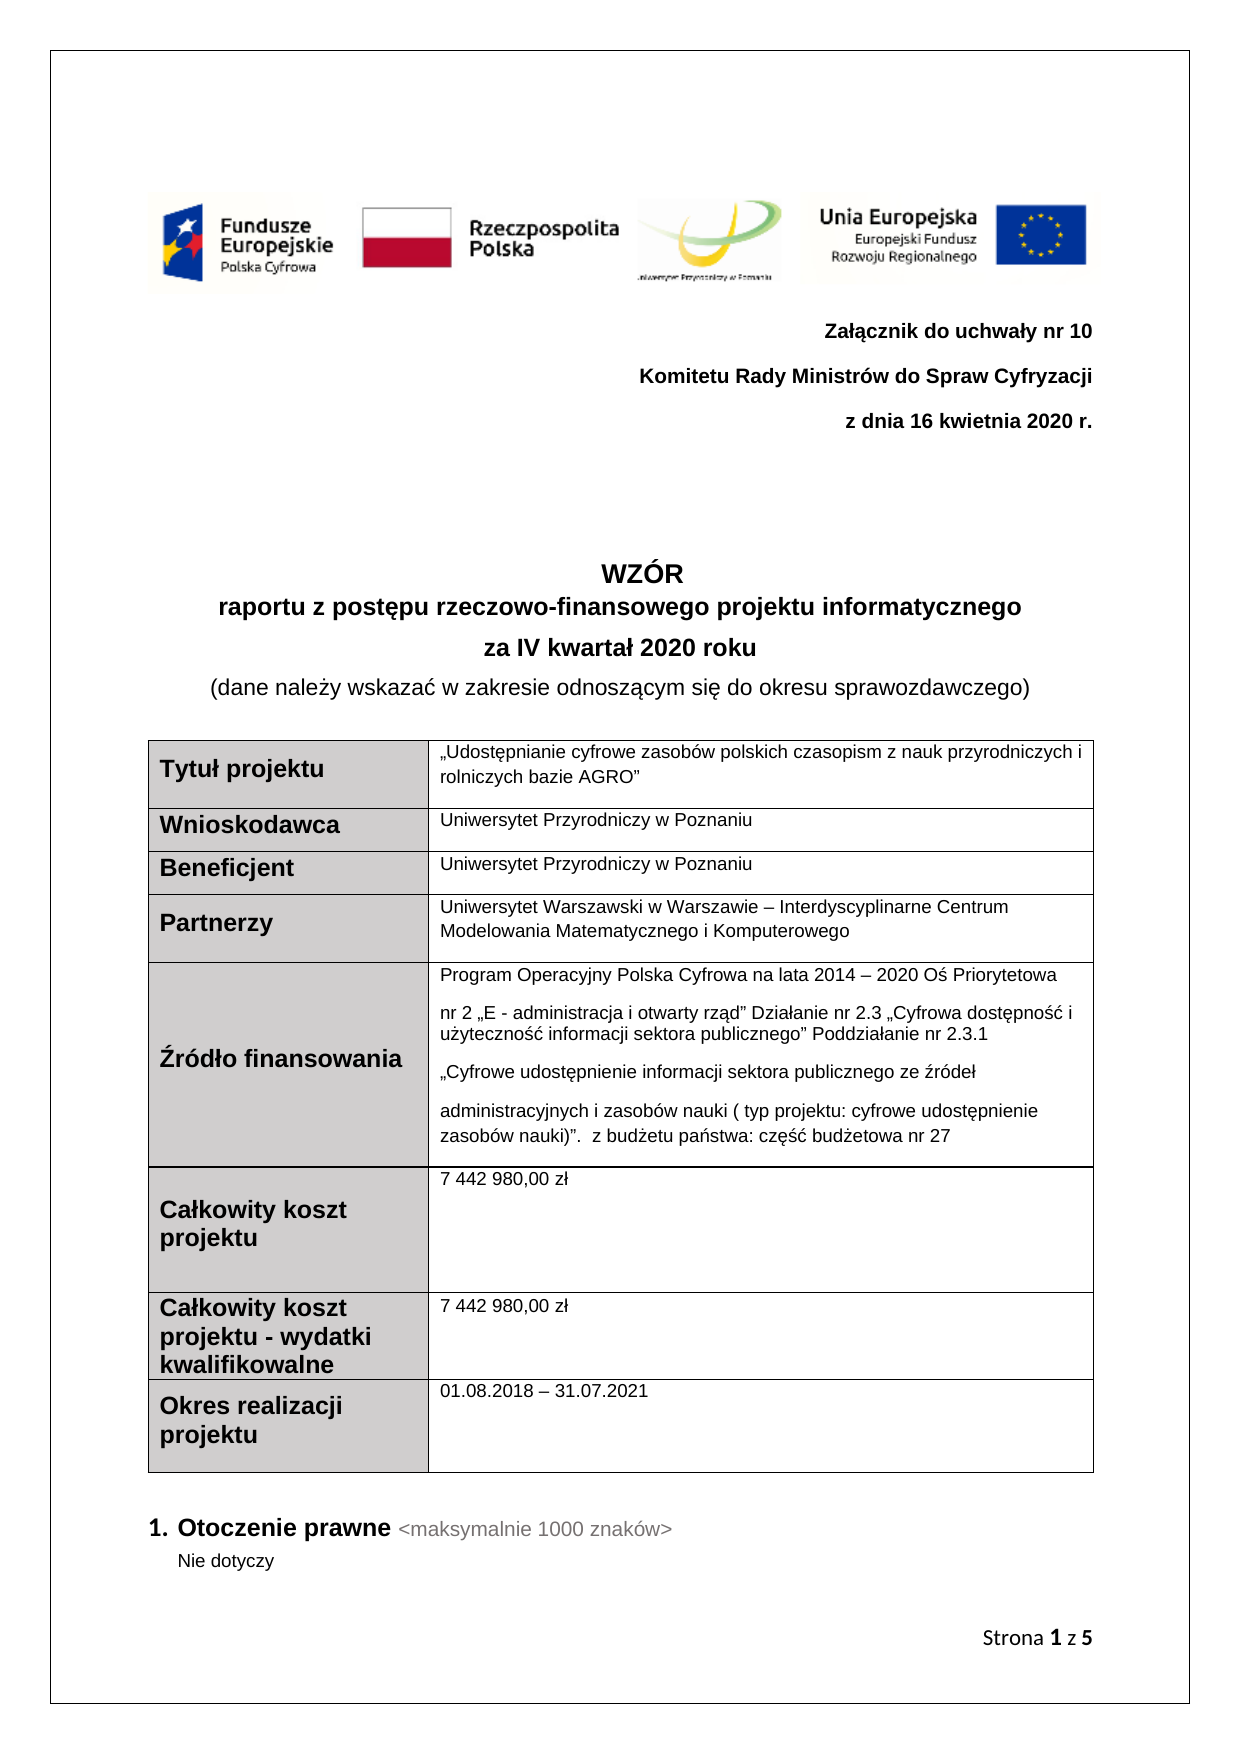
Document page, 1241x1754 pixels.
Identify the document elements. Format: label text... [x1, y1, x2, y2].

subtitle Nie dotyczy [148, 1550, 1093, 1572]
subtitle raportu z postępu rzeczowo-finansowego projektu informatycznego [148, 592, 1093, 621]
table_cell Program Operacyjny Polska Cyfrowa na lata 2014 – 2020 Oś Priorytetowa nr 2 „E - administracja i otwarty rząd” Działanie nr 2.3 „Cyfrowa dostępność i użyteczność informacji sektora publicznego” Poddziałanie nr 2.3.1 „Cyfrowe udostępnienie informacji sektora publicznego ze źródeł administracyjnych i zasobów nauki ( typ projektu: cyfrowe udostępnienie zasobów nauki)”. z budżetu państwa: część budżetowa nr 27 [429, 963, 1093, 1166]
table_cell Okres realizacji projektu [149, 1380, 428, 1472]
table_cell 01.08.2018 – 31.07.2021 [429, 1380, 1093, 1472]
table_cell 7 442 980,00 zł [429, 1168, 1093, 1292]
subtitle za IV kwartał 2020 roku [148, 633, 1093, 662]
table_header „Udostępnianie cyfrowe zasobów polskich czasopism z nauk przyrodniczych i rolniczych bazie AGRO” [429, 741, 1093, 808]
table_cell 7 442 980,00 zł [429, 1293, 1093, 1379]
text (dane należy wskazać w zakresie odnoszącym się do okresu sprawozdawczego) [148, 674, 1093, 701]
table_cell Uniwersytet Przyrodniczy w Poznaniu [429, 809, 1093, 851]
table_cell Uniwersytet Przyrodniczy w Poznaniu [429, 852, 1093, 894]
text Komitetu Rady Ministrów do Spraw Cyfryzacji [148, 364, 1093, 388]
table_cell Całkowity koszt projektu [149, 1168, 428, 1292]
table_cell Wnioskodawca [149, 809, 428, 851]
table_cell Partnerzy [149, 895, 428, 962]
text WZÓR [148, 558, 1093, 589]
text Załącznik do uchwały nr 10 [148, 294, 1093, 343]
table_cell Uniwersytet Warszawski w Warszawie – Interdyscyplinarne Centrum Modelowania Matematycznego i Komputerowego [429, 895, 1093, 962]
table_cell Źródło finansowania [149, 963, 428, 1166]
table_cell Beneficjent [149, 852, 428, 894]
text z dnia 16 kwietnia 2020 r. [148, 408, 1093, 432]
table_header Tytuł projektu [149, 741, 428, 808]
subtitle Otoczenie prawne <maksymalnie 1000 znaków> [148, 1510, 1063, 1543]
table_cell Całkowity koszt projektu - wydatki kwalifikowalne [149, 1293, 428, 1379]
